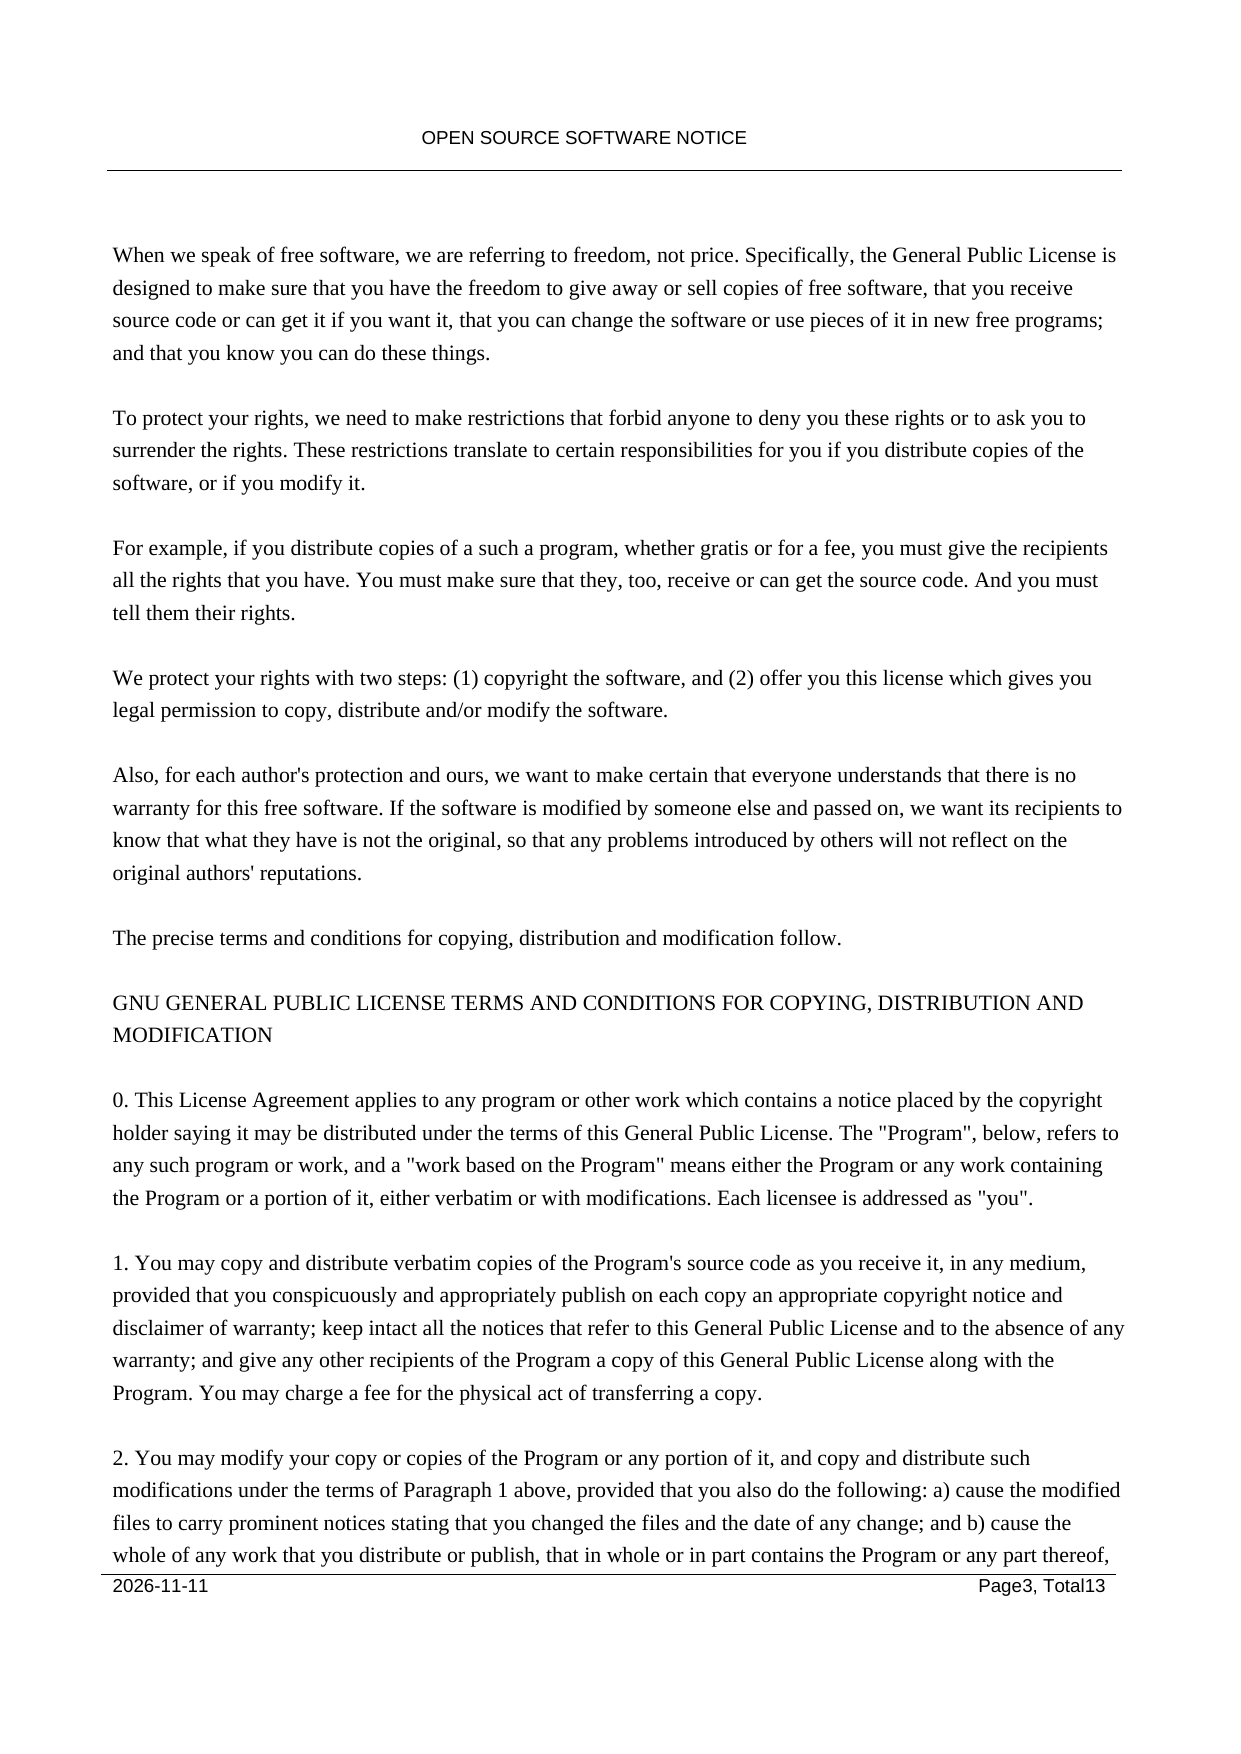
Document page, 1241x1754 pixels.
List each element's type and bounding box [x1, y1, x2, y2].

text [112, 206, 1128, 1571]
